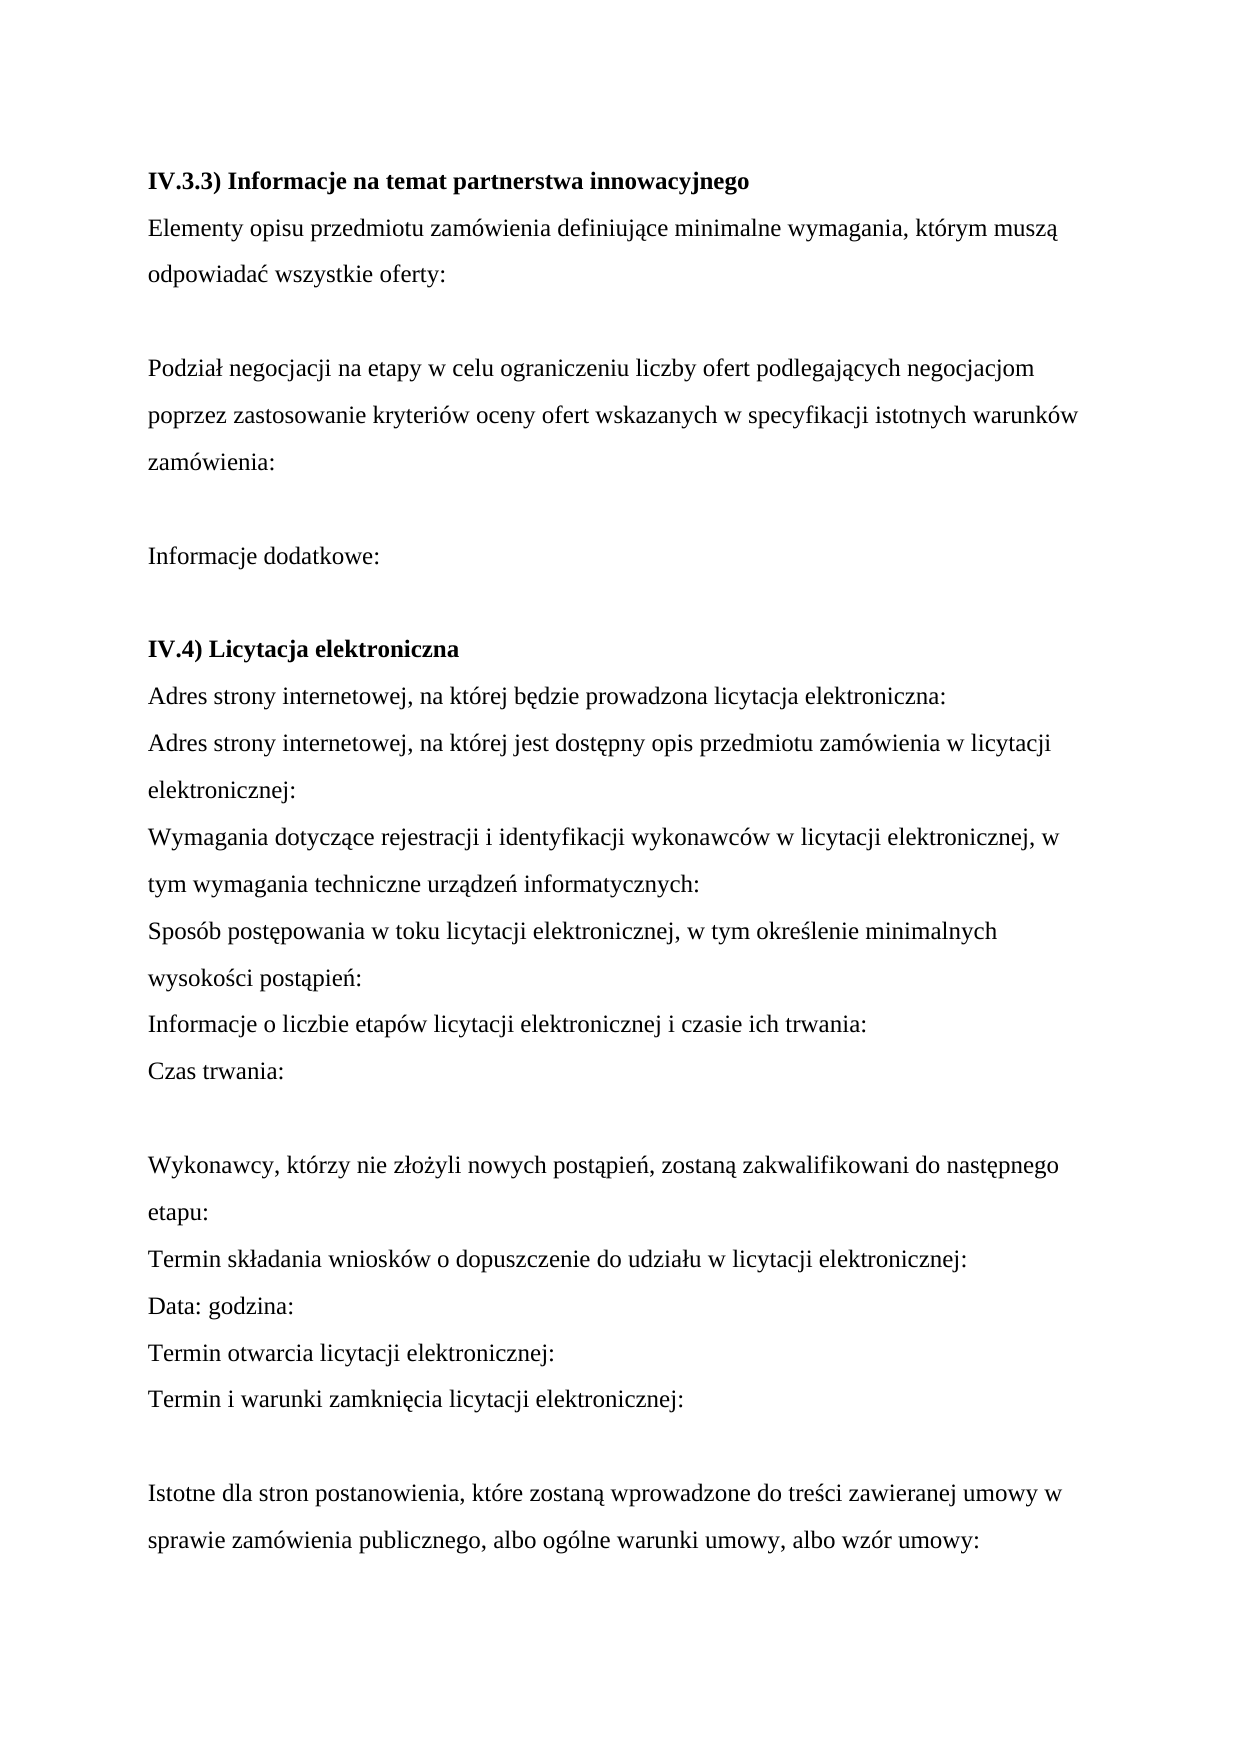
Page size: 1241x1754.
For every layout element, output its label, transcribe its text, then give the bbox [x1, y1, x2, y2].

text Istotne dla stron postanowienia, które zostaną wprowadzone do treści zawieranej umowy w sprawie zamówienia publicznego, albo ogólne warunki umowy, albo wzór umowy: [148, 1413, 1093, 1554]
text Informacje o liczbie etapów licytacji elektronicznej i czasie ich trwania: [148, 991, 1093, 1038]
text Sposób postępowania w toku licytacji elektronicznej, w tym określenie minimalnych wysokości postąpień: [148, 898, 1093, 991]
text Wymagania dotyczące rejestracji i identyfikacji wykonawców w licytacji elektronicznej, w tym wymagania techniczne urządzeń informatycznych: [148, 804, 1093, 898]
text Adres strony internetowej, na której jest dostępny opis przedmiotu zamówienia w licytacji elektronicznej: [148, 710, 1093, 804]
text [148, 148, 1093, 710]
text Termin i warunki zamknięcia licytacji elektronicznej: [148, 1366, 1093, 1413]
text Termin składania wniosków o dopuszczenie do udziału w licytacji elektronicznej: Data: godzina: Termin otwarcia licytacji elektronicznej: [148, 1226, 1093, 1366]
text Czas trwania: Wykonawcy, którzy nie złożyli nowych postąpień, zostaną zakwalifikowani do następnego etapu: [148, 1038, 1093, 1226]
